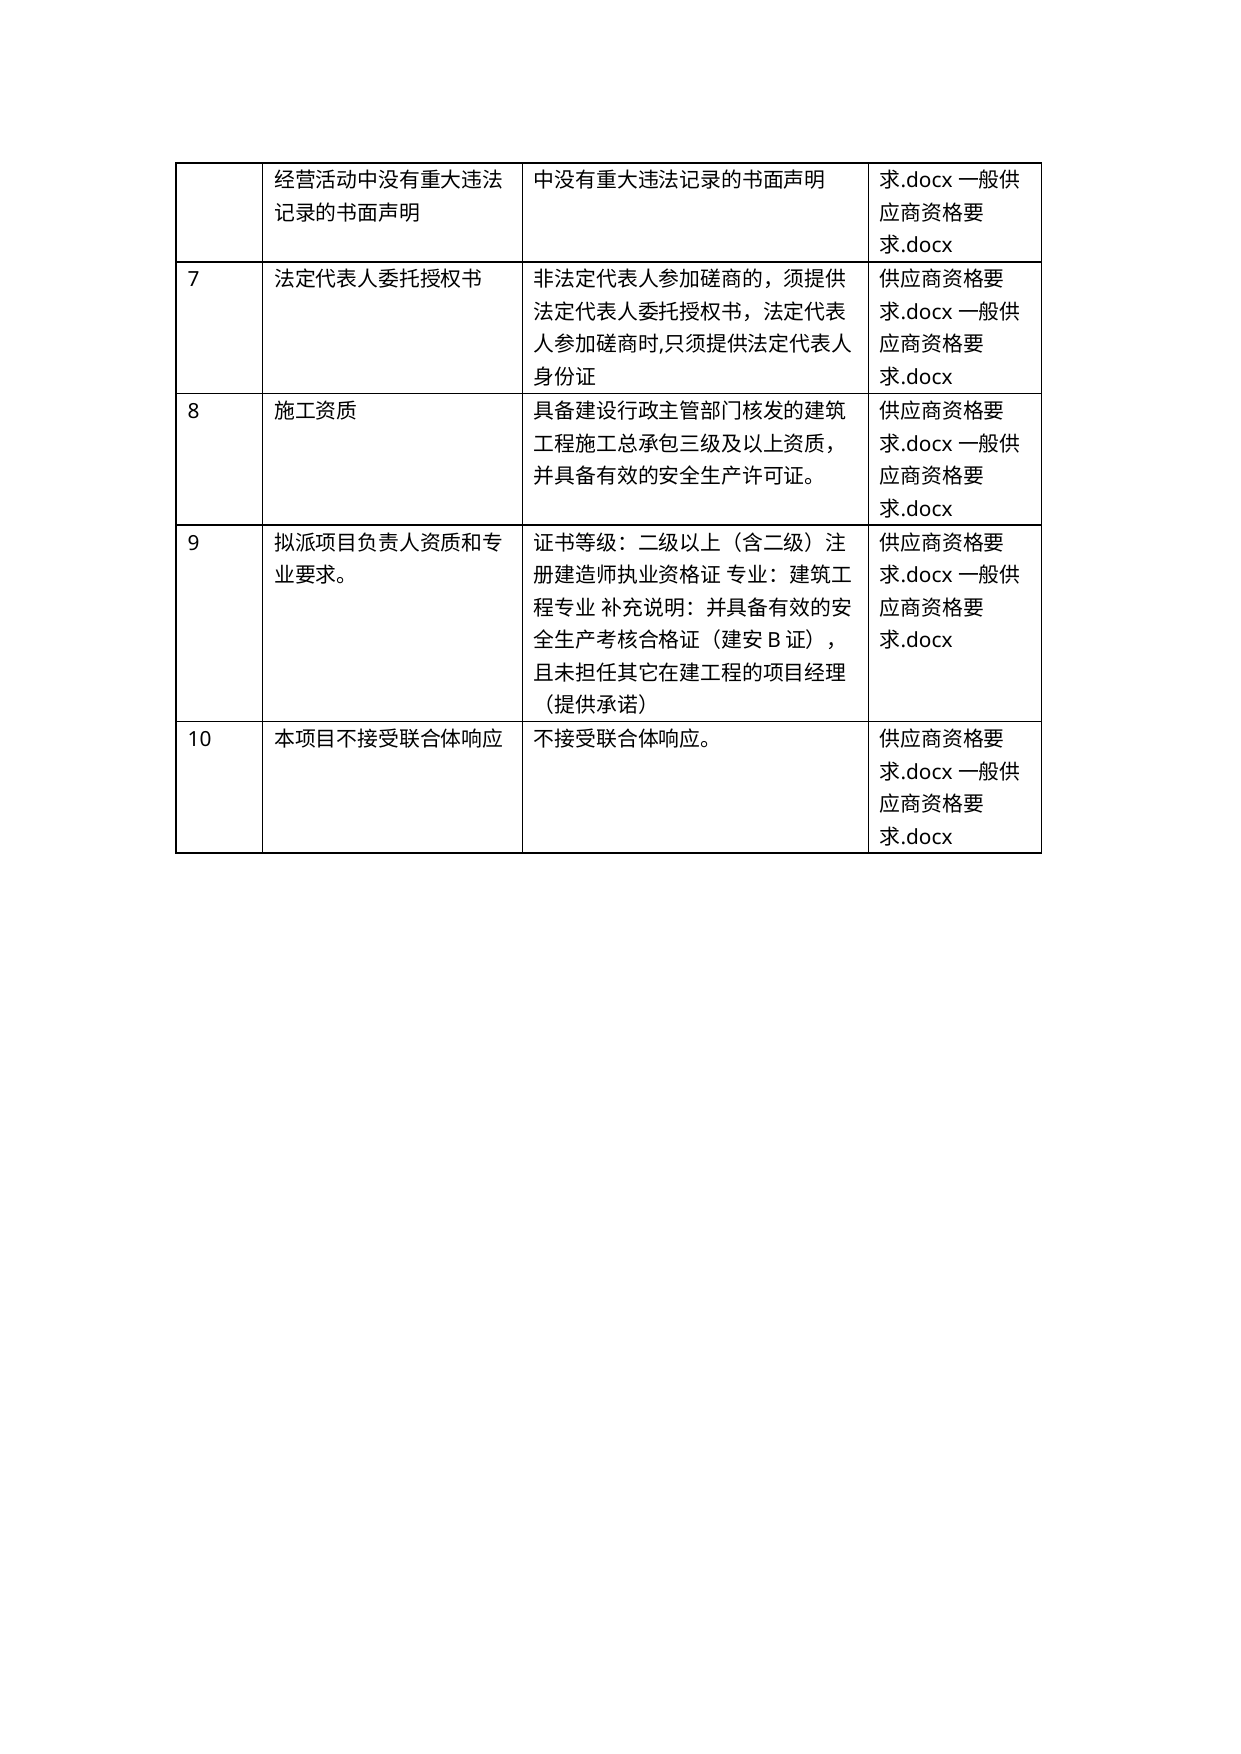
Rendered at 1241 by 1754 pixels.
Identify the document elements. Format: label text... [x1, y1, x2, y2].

table_cell 施工资质 [263, 394, 522, 524]
table_cell 9 [177, 526, 262, 721]
table_cell 法定代表人委托授权书 [263, 263, 522, 393]
table_cell 本项目不接受联合体响应 [263, 722, 522, 852]
table_cell 供应商资格要求.docx 一般供应商资格要求.docx [869, 722, 1041, 852]
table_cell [869, 164, 1041, 261]
table_cell 证书等级：二级以上（含二级）注册建造师执业资格证 专业：建筑工程专业 补充说明：并具备有效的安全生产考核合格证（建安B证），且未担任其它在建工程的项目经理（提供承诺） [523, 526, 868, 721]
table_cell 拟派项目负责人资质和专业要求。 [263, 526, 522, 721]
table_cell 6 [177, 164, 262, 261]
table_cell 不接受联合体响应。 [523, 722, 868, 852]
table_cell 8 [177, 394, 262, 524]
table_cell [523, 164, 868, 261]
table_cell 7 [177, 263, 262, 393]
table_cell 具备建设行政主管部门核发的建筑工程施工总承包三级及以上资质，并具备有效的安全生产许可证。 [523, 394, 868, 524]
table_cell 供应商资格要求.docx 一般供应商资格要求.docx [869, 394, 1041, 524]
table_cell 非法定代表人参加磋商的，须提供法定代表人委托授权书，法定代表人参加磋商时,只须提供法定代表人身份证 [523, 263, 868, 393]
table_cell 10 [177, 722, 262, 852]
table_cell 供应商资格要求.docx 一般供应商资格要求.docx [869, 263, 1041, 393]
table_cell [263, 164, 522, 261]
table_cell 供应商资格要求.docx 一般供应商资格要求.docx [869, 526, 1041, 721]
